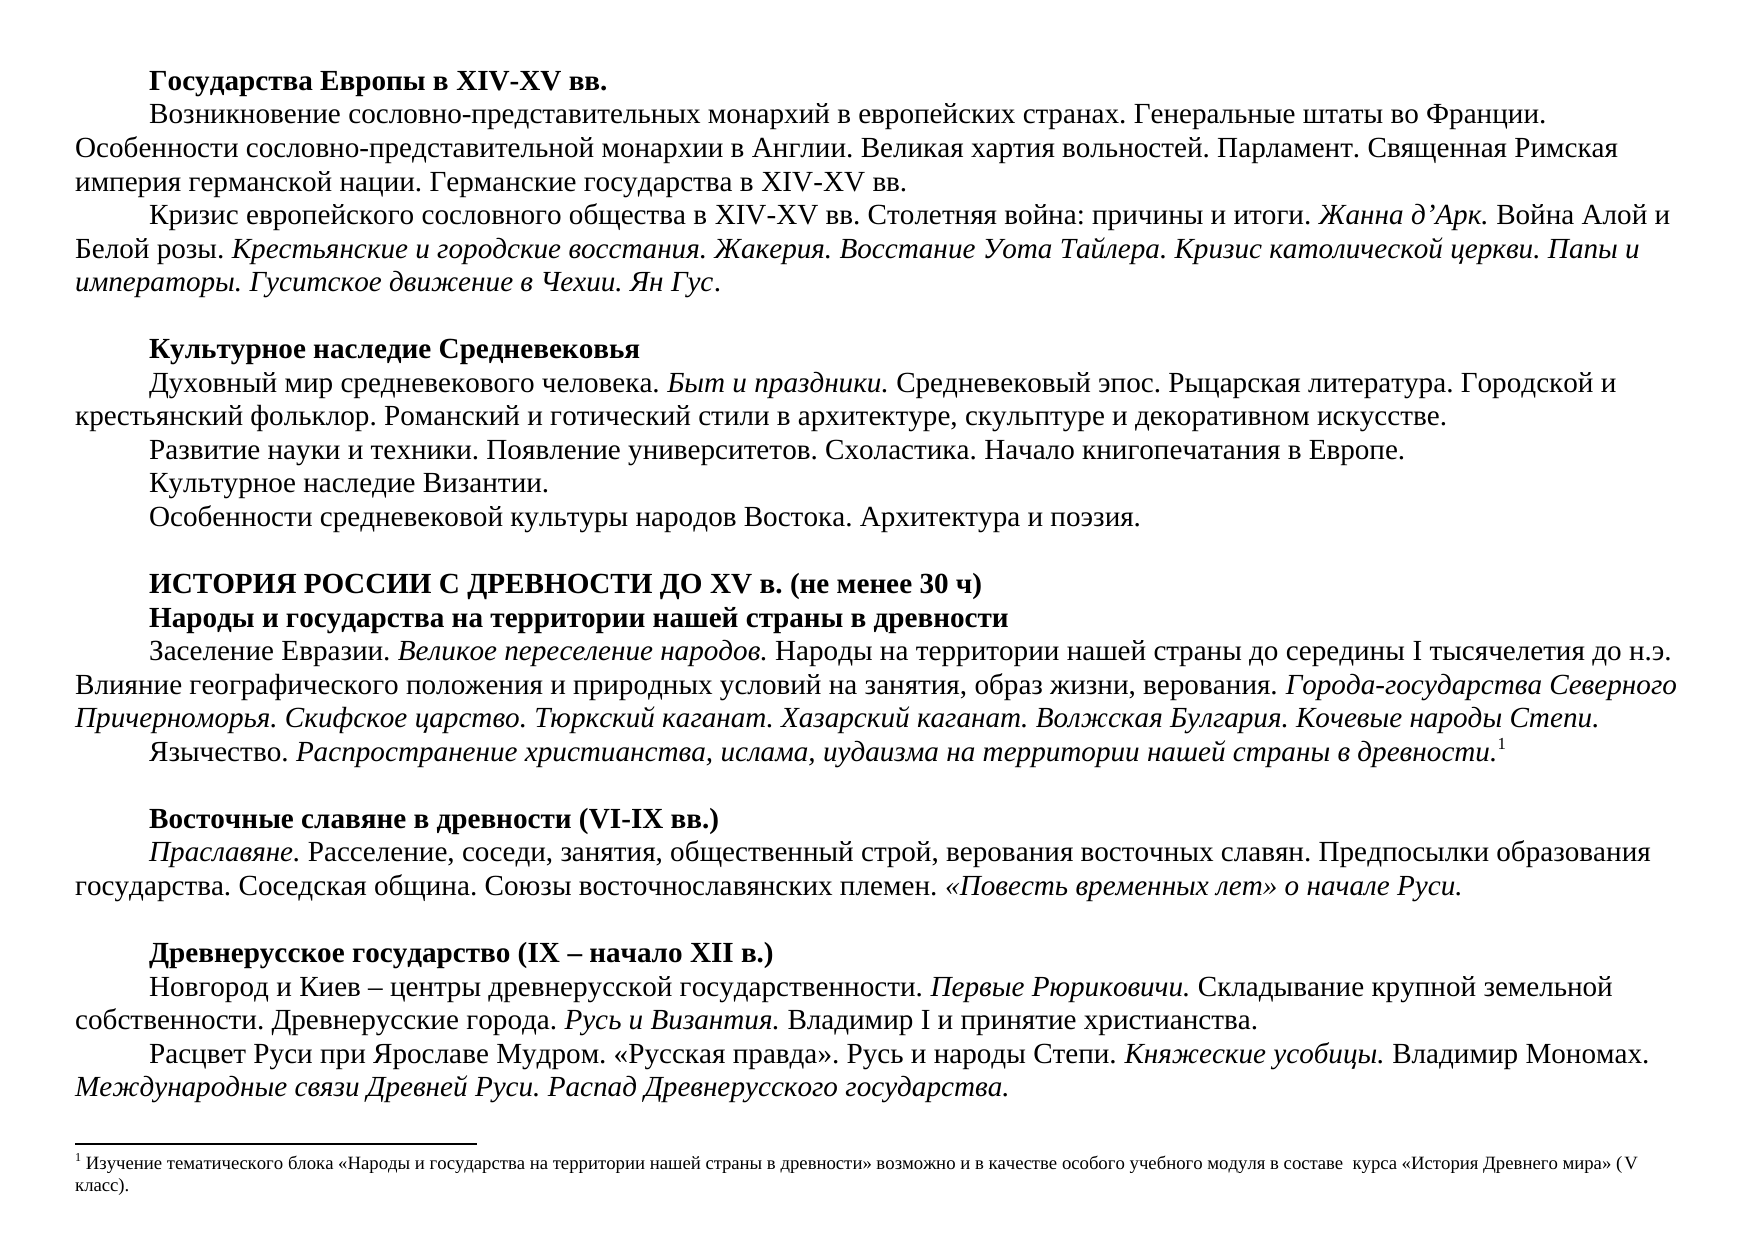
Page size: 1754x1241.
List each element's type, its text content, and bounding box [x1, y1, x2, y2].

text Язычество. Распространение христианства, ислама, иудаизма на территории нашей страны в древности. [75, 734, 1679, 767]
text Заселение Евразии. Великое переселение народов. Народы на территории нашей страны до середины I тысячелетия до н.э. Влияние географического положения и природных условий на занятия, образ жизни, верования. Города-государства Северного Причерноморья. Скифское царство. Тюркский каганат. Хазарский каганат. Волжская Булгария. Кочевые народы Степи. [75, 633, 1679, 734]
text Восточные славяне в древности (VI-IX вв.) [75, 801, 1679, 834]
text Духовный мир средневекового человека. Быт и праздники. Средневековый эпос. Рыцарская литература. Городской и крестьянский фольклор. Романский и готический стили в архитектуре, скульптуре и декоративном искусстве. [75, 365, 1679, 432]
text Государства Европы в XIV-XV вв. [75, 63, 1679, 97]
text Народы и государства на территории нашей страны в древности [75, 600, 1679, 633]
text Культурное наследие Византии. [75, 466, 1679, 499]
text Возникновение сословно-представительных монархий в европейских странах. Генеральные штаты во Франции. Особенности сословно-представительной монархии в Англии. Великая хартия вольностей. Парламент. Священная Римская империя германской нации. Германские государства в XIV-XV вв. [75, 97, 1679, 197]
text Расцвет Руси при Ярославе Мудром. «Русская правда». Русь и народы Степи. Княжеские усобицы. Владимир Мономах. Международные связи Древней Руси. Распад Древнерусского государства. [75, 1036, 1679, 1103]
text Развитие науки и техники. Появление университетов. Схоластика. Начало книгопечатания в Европе. [75, 432, 1679, 466]
text Культурное наследие Средневековья [75, 331, 1679, 365]
text Кризис европейского сословного общества в XIV-XV вв. Столетняя война: причины и итоги. Жанна д’Арк. Война Алой и Белой розы. Крестьянские и городские восстания. Жакерия. Восстание Уота Тайлера. Кризис католической церкви. Папы и императоры. Гуситское движение в Чехии. Ян Гус. [75, 197, 1679, 298]
text Особенности средневековой культуры народов Востока. Архитектура и поэзия. [75, 499, 1679, 533]
text История России с древности до XV в. (не менее 30 ч) [75, 566, 1679, 600]
text Праславяне. Расселение, соседи, занятия, общественный строй, верования восточных славян. Предпосылки образования государства. Соседская община. Союзы восточнославянских племен. «Повесть временных лет» о начале Руси. [75, 834, 1679, 902]
text Древнерусское государство (IX – начало XII в.) [75, 935, 1679, 969]
text Новгород и Киев – центры древнерусской государственности. Первые Рюриковичи. Складывание крупной земельной собственности. Древнерусские города. Русь и Византия. Владимир I и принятие христианства. [75, 969, 1679, 1036]
